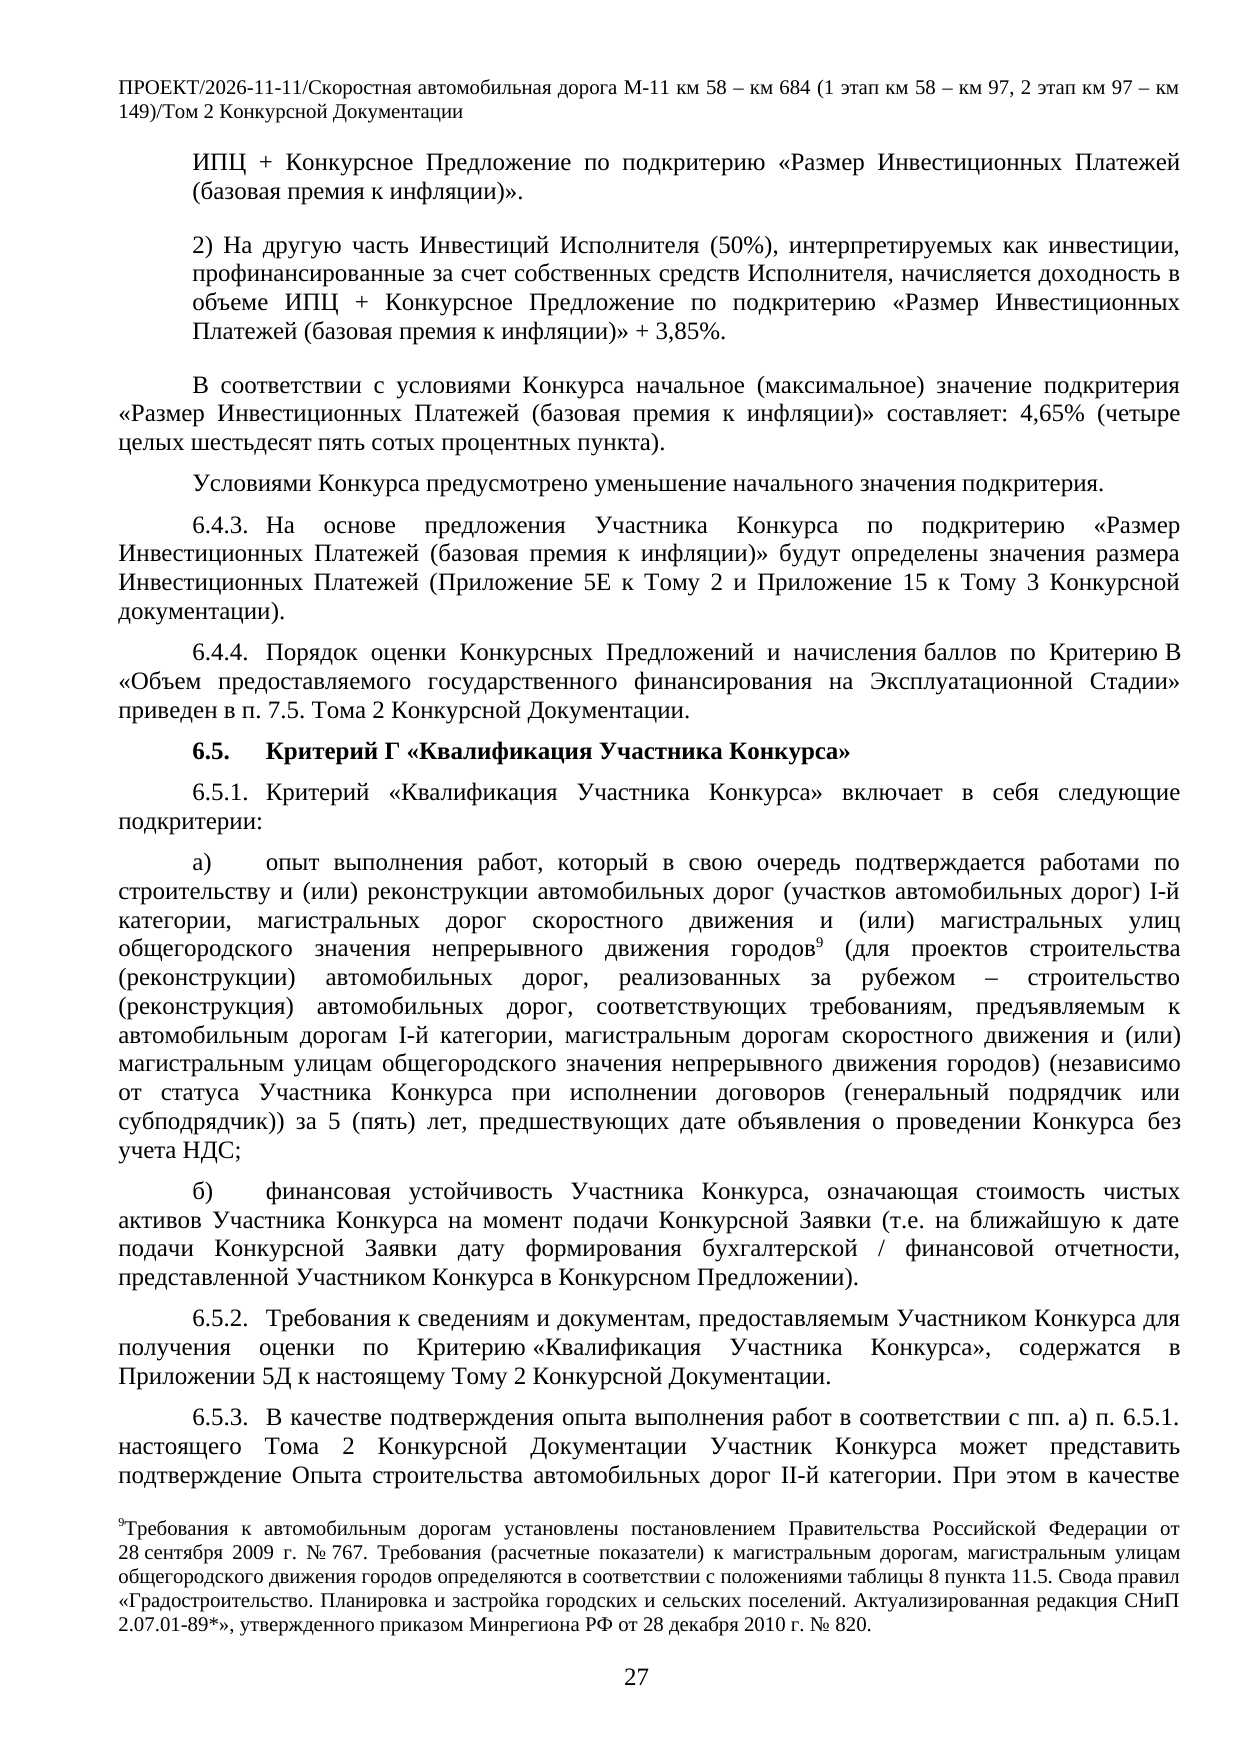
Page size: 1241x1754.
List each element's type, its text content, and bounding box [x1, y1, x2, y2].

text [192, 147, 1181, 205]
text Условиями Конкурса предусмотрено уменьшение начального значения подкритерия. [118, 468, 1181, 497]
list Порядок оценки Конкурсных Предложений и начисления баллов по Критерию В «Объем предоставляемого государственного финансирования на Эксплуатационной Стадии» приведен в п. 7.5. Тома 2 Конкурсной Документации. [118, 637, 1181, 723]
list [118, 1402, 1181, 1488]
list Требования к сведениям и документам, предоставляемым Участником Конкурса для получения оценки по Критерию «Квалификация Участника Конкурса», содержатся в Приложении 5Д к настоящему Тому 2 Конкурсной Документации. [118, 1303, 1181, 1390]
list На основе предложения Участника Конкурса по подкритерию «Размер Инвестиционных Платежей (базовая премия к инфляции)» будут определены значения размера Инвестиционных Платежей (Приложение 5Е к Тому 2 и Приложение 15 к Тому 3 Конкурсной документации). [118, 510, 1181, 625]
text б) финансовая устойчивость Участника Конкурса, означающая стоимость чистых активов Участника Конкурса на момент подачи Конкурсной Заявки (т.е. на ближайшую к дате подачи Конкурсной Заявки дату формирования бухгалтерской / финансовой отчетности, представленной Участником Конкурса в Конкурсном Предложении). [118, 1176, 1181, 1291]
list Критерий «Квалификация Участника Конкурса» включает в себя следующие подкритерии: [118, 777, 1181, 835]
subtitle Критерий Г «Квалификация Участника Конкурса» [192, 736, 1181, 765]
text а) опыт выполнения работ, который в свою очередь подтверждается работами по строительству и (или) реконструкции автомобильных дорог (участков автомобильных дорог) I-й категории, магистральных дорог скоростного движения и (или) магистральных улиц общегородского значения непрерывного движения городов (для проектов строительства (реконструкции) автомобильных дорог, реализованных за рубежом – строительство (реконструкция) автомобильных дорог, соответствующих требованиям, предъявляемым к автомобильным дорогам I-й категории, магистральным дорогам скоростного движения и (или) магистральным улицам общегородского значения непрерывного движения городов) (независимо от статуса Участника Конкурса при исполнении договоров (генеральный подрядчик или субподрядчик)) за 5 (пять) лет, предшествующих дате объявления о проведении Конкурса без учета НДС; [118, 847, 1181, 1163]
text В соответствии с условиями Конкурса начальное (максимальное) значение подкритерия «Размер Инвестиционных Платежей (базовая премия к инфляции)» составляет: 4,65% (четыре целых шестьдесят пять сотых процентных пункта). [118, 370, 1181, 456]
text 2) На другую часть Инвестиций Исполнителя (50%), интерпретируемых как инвестиции, профинансированные за счет собственных средств Исполнителя, начисляется доходность в объеме ИПЦ + Конкурсное Предложение по подкритерию «Размер Инвестиционных Платежей (базовая премия к инфляции)» + 3,85%. [192, 230, 1181, 345]
